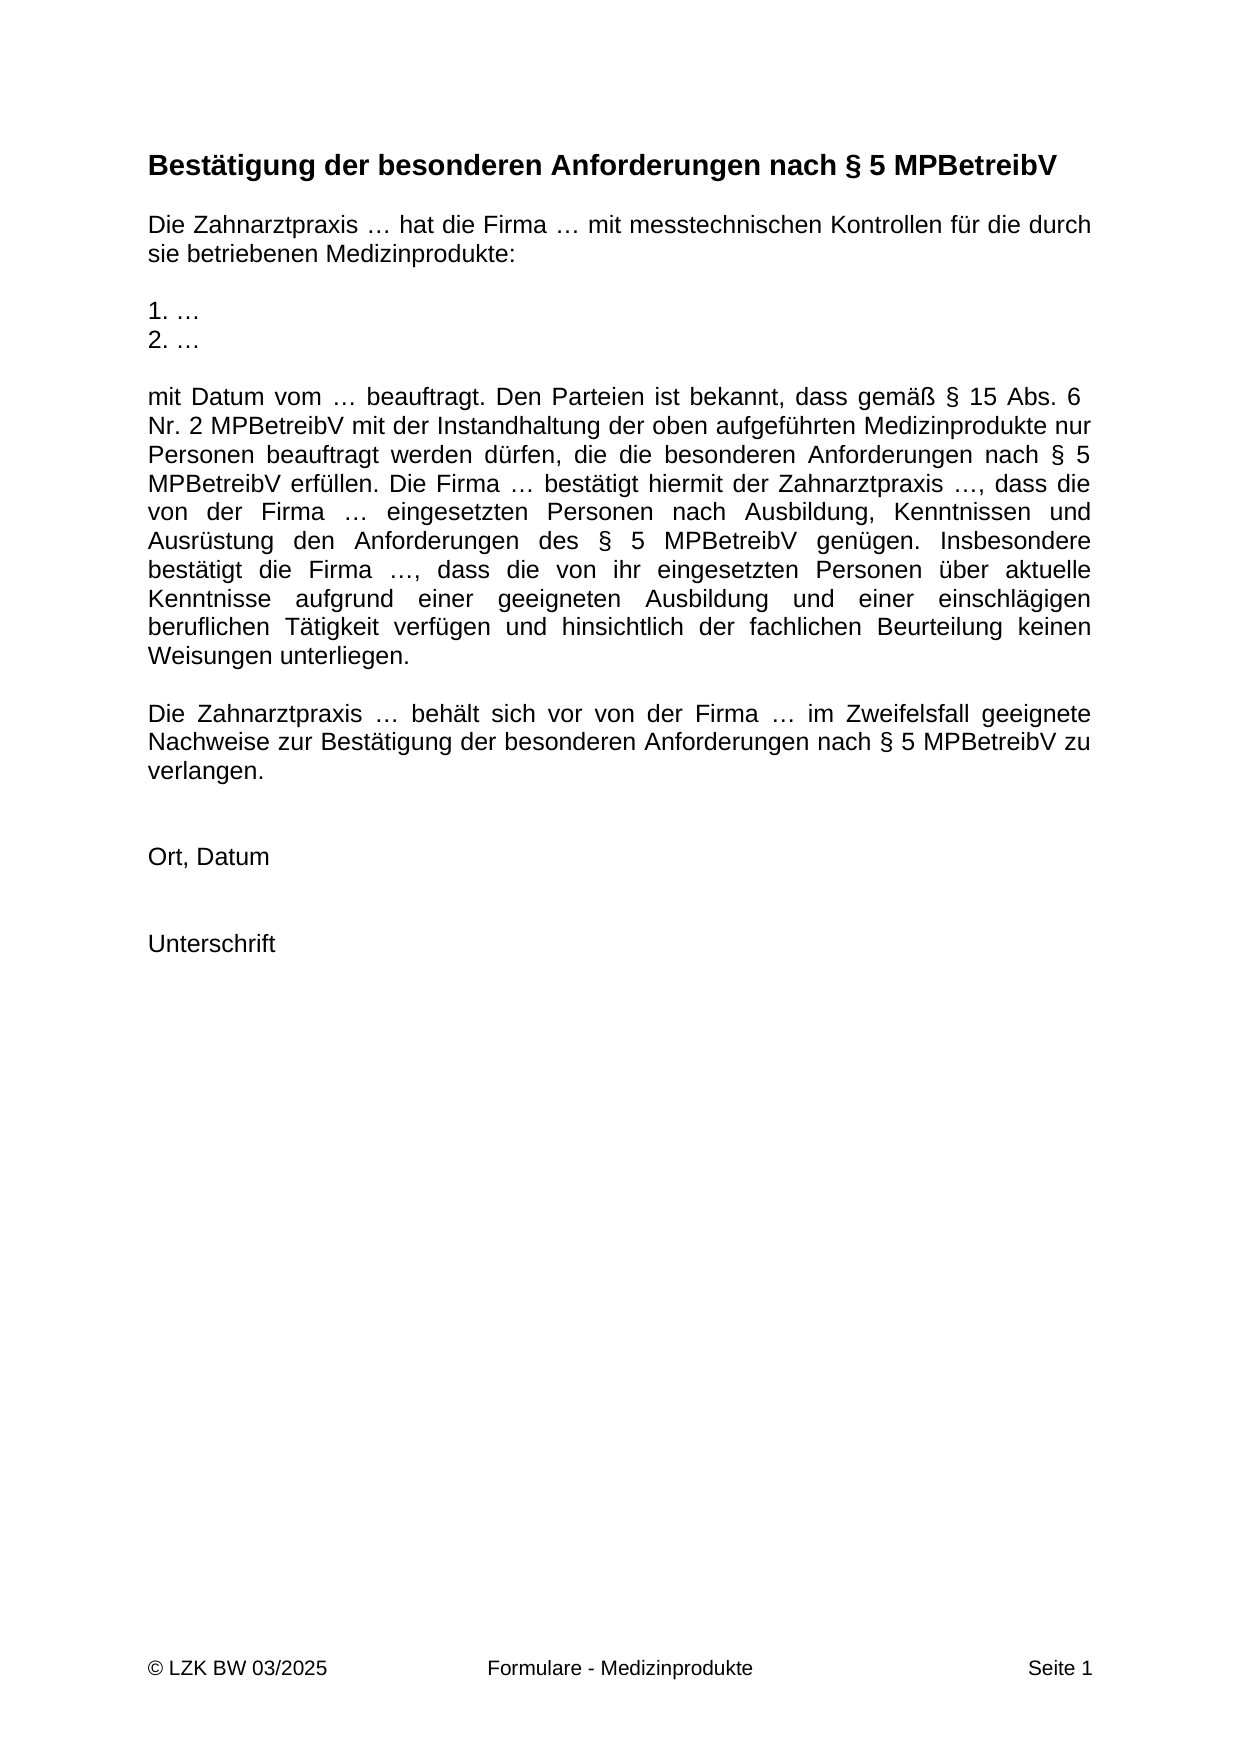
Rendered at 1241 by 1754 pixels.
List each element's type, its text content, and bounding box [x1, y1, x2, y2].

text Bestätigung der besonderen Anforderungen nach § 5 MPBetreibV [148, 148, 1093, 181]
text Die Zahnarztpraxis … behält sich vor von der Firma … im Zweifelsfall geeignete Nachweise zur Bestätigung der besonderen Anforderungen nach § 5 MPBetreibV zu verlangen. [148, 699, 1093, 785]
text 1. … [148, 296, 1093, 325]
text Ort, Datum [148, 842, 1093, 871]
text Unterschrift [148, 929, 1093, 957]
text mit Datum vom … beauftragt. Den Parteien ist bekannt, dass gemäß § 15 Abs. 6 Nr. 2 MPBetreibV mit der Instandhaltung der oben aufgeführten Medizinprodukte nur Personen beauftragt werden dürfen, die die besonderen Anforderungen nach § 5 MPBetreibV erfüllen. Die Firma … bestätigt hiermit der Zahnarztpraxis …, dass die von der Firma … eingesetzten Personen nach Ausbildung, Kenntnissen und Ausrüstung den Anforderungen des § 5 MPBetreibV genügen. Insbesondere bestätigt die Firma …, dass die von ihr eingesetzten Personen über aktuelle Kenntnisse aufgrund einer geeigneten Ausbildung und einer einschlägigen beruflichen Tätigkeit verfügen und hinsichtlich der fachlichen Beurteilung keinen Weisungen unterliegen. [148, 382, 1093, 670]
text 2. … [148, 325, 1093, 354]
text Die Zahnarztpraxis … hat die Firma … mit messtechnischen Kontrollen für die durch sie betriebenen Medizinprodukte: [148, 210, 1093, 267]
